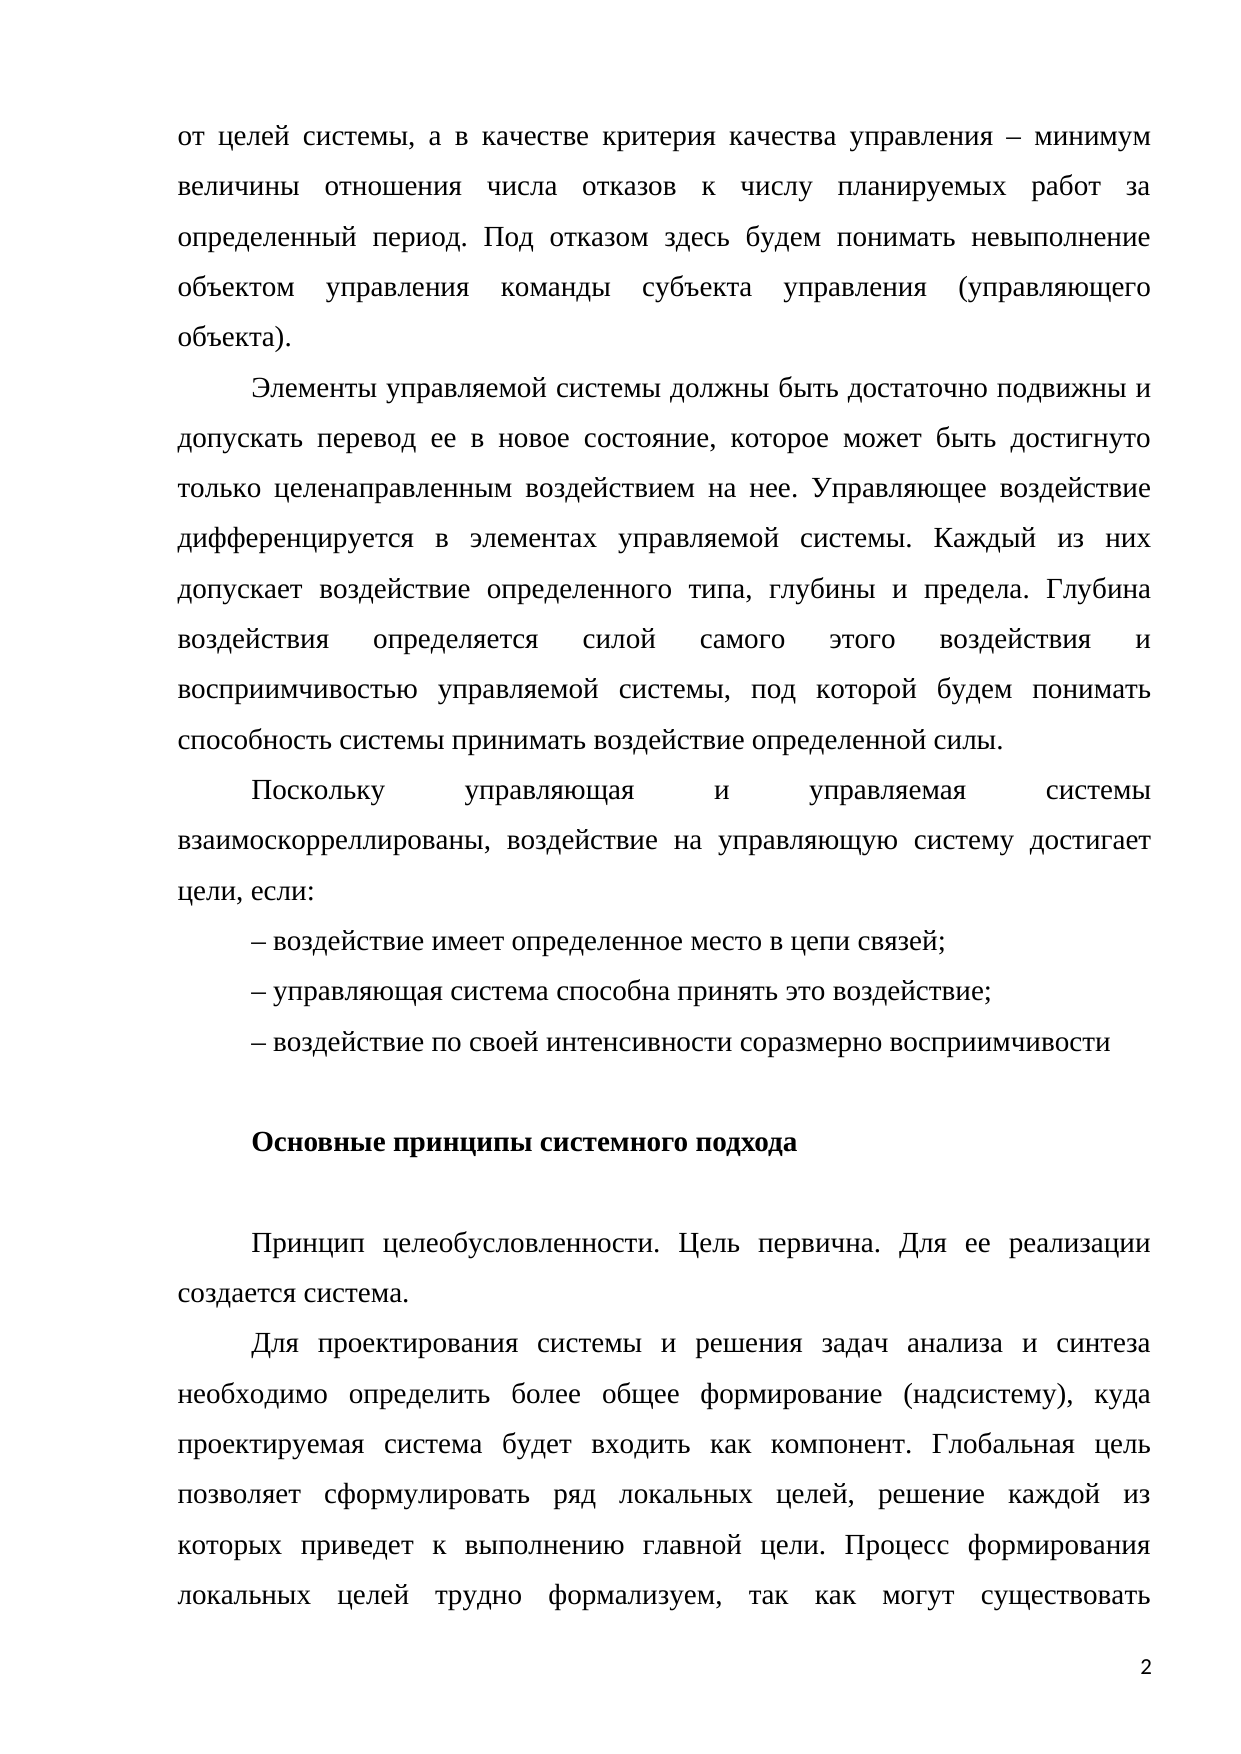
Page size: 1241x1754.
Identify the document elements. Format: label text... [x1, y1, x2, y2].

text – воздействие по своей интенсивности соразмерно восприимчивости [177, 1024, 1152, 1057]
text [177, 1326, 1152, 1611]
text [177, 118, 1152, 353]
subtitle Основные принципы системного подхода [177, 1124, 1152, 1158]
text Принцип целеобусловленности. Цель первична. Для ее реализации создается система. [177, 1225, 1152, 1309]
text – воздействие имеет определенное место в цепи связей; [177, 923, 1152, 957]
text Поскольку управляющая и управляемая системы взаимоскорреллированы, воздействие на управляющую систему достигает цели, если: [177, 772, 1152, 906]
text Элементы управляемой системы должны быть достаточно подвижны и допускать перевод ее в новое состояние, которое может быть достигнуто только целенаправленным воздействием на нее. Управляющее воздействие дифференцируется в элементах управляемой системы. Каждый из них допускает воздействие определенного типа, глубины и предела. Глубина воздействия определяется силой самого этого воздействия и восприимчивостью управляемой системы, под которой будем понимать способность системы принимать воздействие определенной силы. [177, 370, 1152, 755]
text – управляющая система способна принять это воздействие; [177, 973, 1152, 1007]
